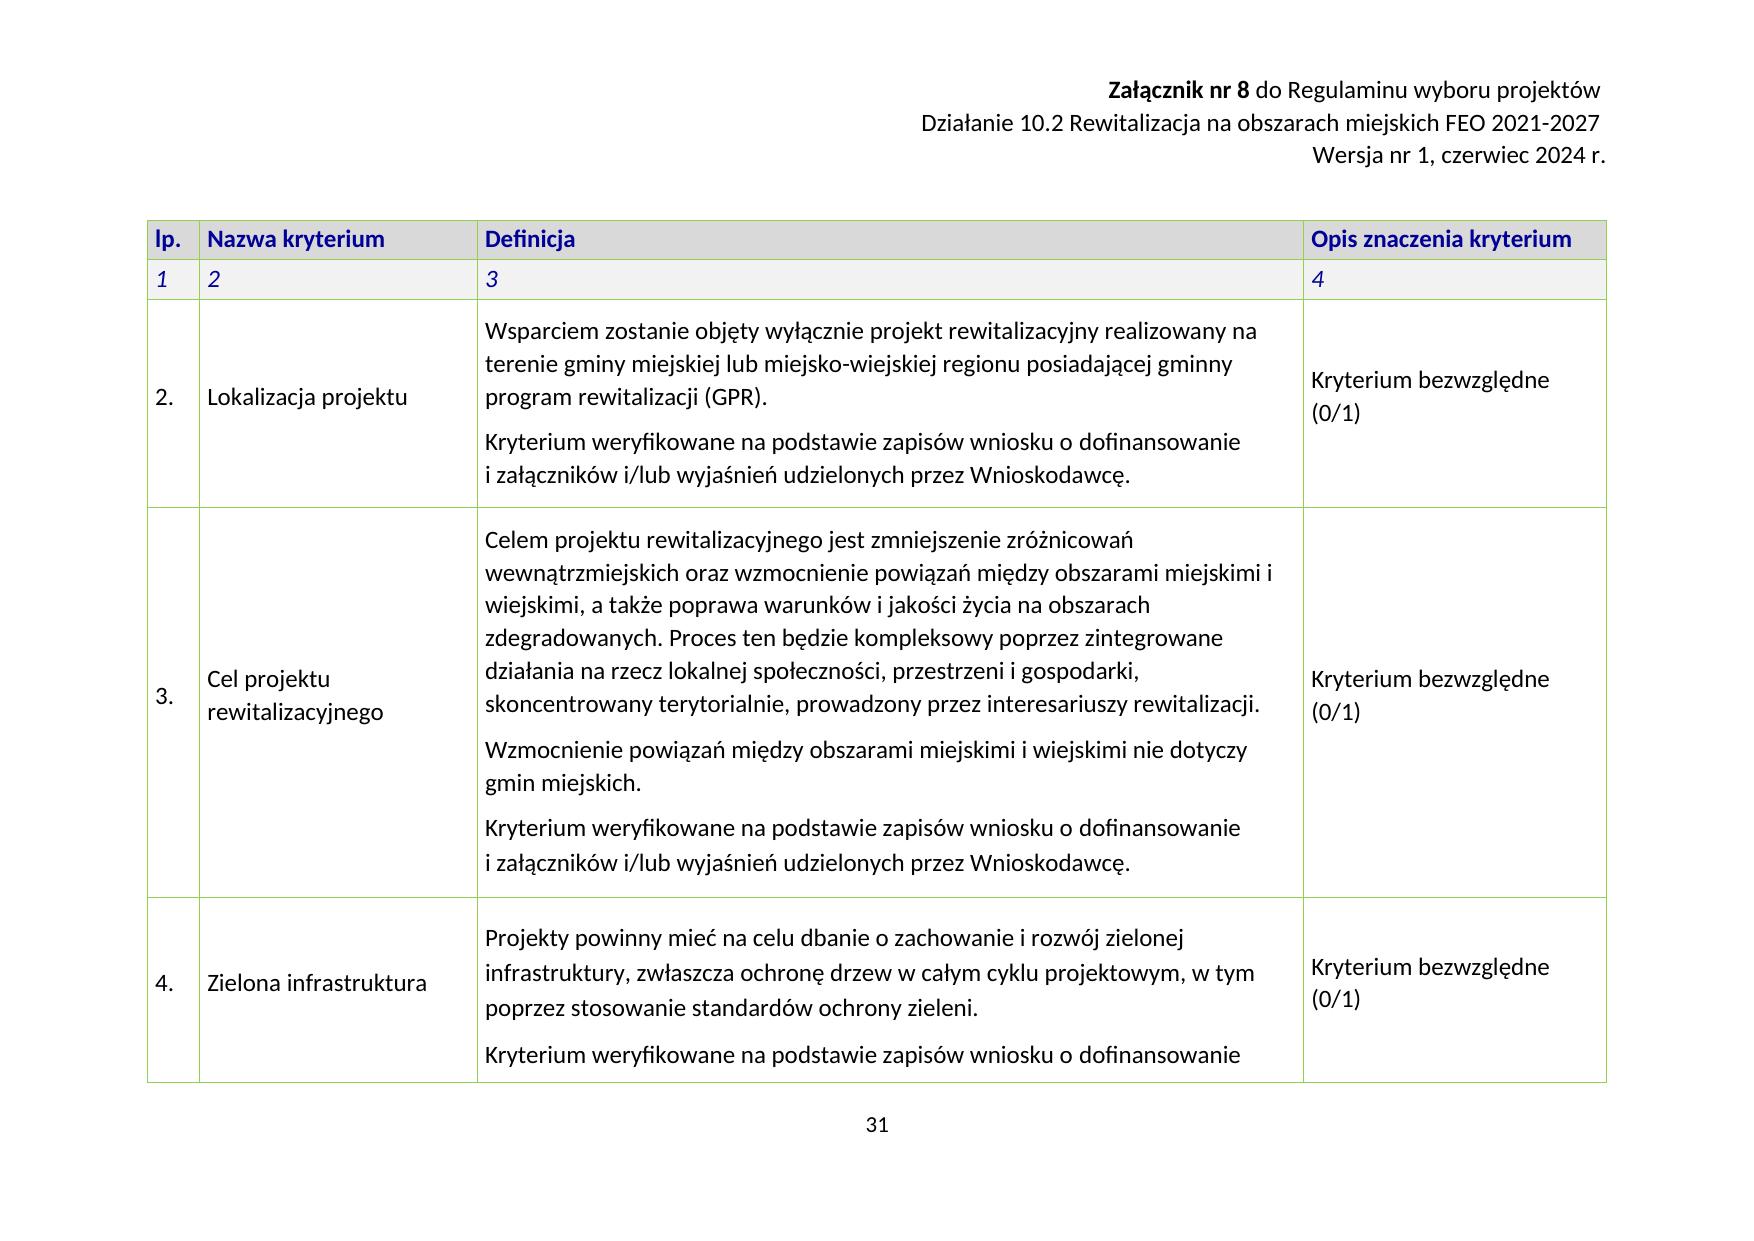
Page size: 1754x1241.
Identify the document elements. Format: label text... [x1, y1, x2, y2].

table_cell 2. [148, 300, 199, 507]
table_header Nazwa kryterium [200, 221, 477, 259]
table_cell 3 [478, 260, 1303, 299]
table_header Opis znaczenia kryterium [1304, 221, 1606, 259]
table_cell Kryterium bezwzględne (0/1) [1304, 300, 1606, 507]
table_cell Kryterium bezwzględne (0/1) [1304, 898, 1606, 1082]
table_cell Cel projektu rewitalizacyjnego [200, 508, 477, 897]
table_cell 3. [148, 508, 199, 897]
table_header lp. [148, 221, 199, 259]
table_cell Lokalizacja projektu [200, 300, 477, 507]
table_cell 4. [148, 898, 199, 1082]
table_cell 2 [200, 260, 477, 299]
table_header Definicja [478, 221, 1303, 259]
table_cell Kryterium bezwzględne (0/1) [1304, 508, 1606, 897]
table_cell 4 [1304, 260, 1606, 299]
table_cell Zielona infrastruktura [200, 898, 477, 1082]
table_cell Wsparciem zostanie objęty wyłącznie projekt rewitalizacyjny realizowany na terenie gminy miejskiej lub miejsko-wiejskiej regionu posiadającej gminny program rewitalizacji (GPR). Kryterium weryfikowane na podstawie zapisów wniosku o dofinansowanie i załączników i/lub wyjaśnień udzielonych przez Wnioskodawcę. [478, 300, 1303, 507]
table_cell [478, 898, 1303, 1082]
table_cell Celem projektu rewitalizacyjnego jest zmniejszenie zróżnicowań wewnątrzmiejskich oraz wzmocnienie powiązań między obszarami miejskimi i wiejskimi, a także poprawa warunków i jakości życia na obszarach zdegradowanych. Proces ten będzie kompleksowy poprzez zintegrowane działania na rzecz lokalnej społeczności, przestrzeni i gospodarki, skoncentrowany terytorialnie, prowadzony przez interesariuszy rewitalizacji. Wzmocnienie powiązań między obszarami miejskimi i wiejskimi nie dotyczy gmin miejskich. Kryterium weryfikowane na podstawie zapisów wniosku o dofinansowanie i załączników i/lub wyjaśnień udzielonych przez Wnioskodawcę. [478, 508, 1303, 897]
table_cell 1 [148, 260, 199, 299]
